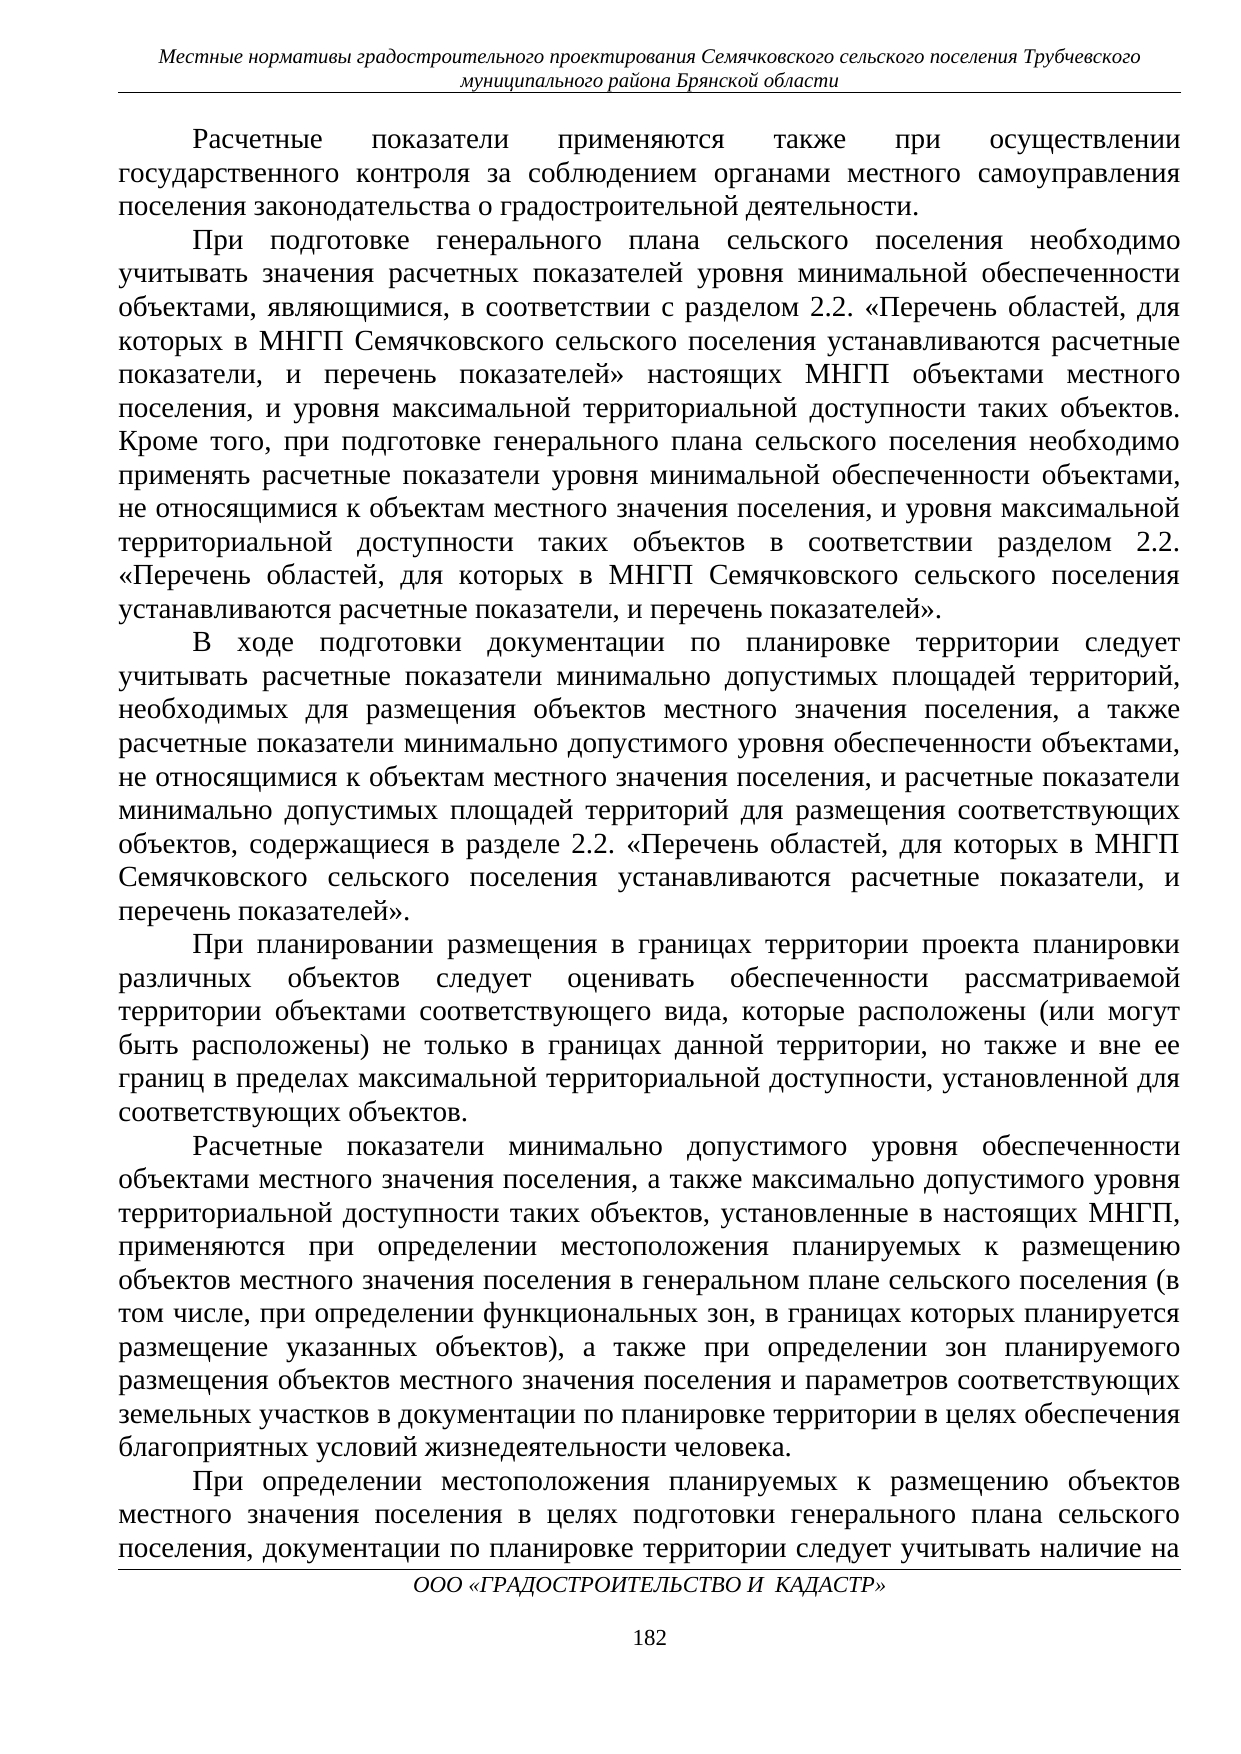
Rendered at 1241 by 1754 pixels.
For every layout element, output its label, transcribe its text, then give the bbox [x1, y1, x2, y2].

text Расчетные показатели применяются также при осуществлении государственного контроля за соблюдением органами местного самоуправления поселения законодательства о градостроительной деятельности. [118, 121, 1181, 222]
text При планировании размещения в границах территории проекта планировки различных объектов следует оценивать обеспеченности рассматриваемой территории объектами соответствующего вида, которые расположены (или могут быть расположены) не только в границах данной территории, но также и вне ее границ в пределах максимальной территориальной доступности, установленной для соответствующих объектов. [118, 926, 1181, 1128]
text При подготовке генерального плана сельского поселения необходимо учитывать значения расчетных показателей уровня минимальной обеспеченности объектами, являющимися, в соответствии с разделом 2.2. «Перечень областей, для которых в МНГП Семячковского сельского поселения устанавливаются расчетные показатели, и перечень показателей» настоящих МНГП объектами местного поселения, и уровня максимальной территориальной доступности таких объектов. Кроме того, при подготовке генерального плана сельского поселения необходимо применять расчетные показатели уровня минимальной обеспеченности объектами, не относящимися к объектам местного значения поселения, и уровня максимальной территориальной доступности таких объектов в соответствии разделом 2.2. «Перечень областей, для которых в МНГП Семячковского сельского поселения устанавливаются расчетные показатели, и перечень показателей». [118, 222, 1181, 624]
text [118, 1463, 1181, 1564]
text Расчетные показатели минимально допустимого уровня обеспеченности объектами местного значения поселения, а также максимально допустимого уровня территориальной доступности таких объектов, установленные в настоящих МНГП, применяются при определении местоположения планируемых к размещению объектов местного значения поселения в генеральном плане сельского поселения (в том числе, при определении функциональных зон, в границах которых планируется размещение указанных объектов), а также при определении зон планируемого размещения объектов местного значения поселения и параметров соответствующих земельных участков в документации по планировке территории в целях обеспечения благоприятных условий жизнедеятельности человека. [118, 1128, 1181, 1463]
text В ходе подготовки документации по планировке территории следует учитывать расчетные показатели минимально допустимых площадей территорий, необходимых для размещения объектов местного значения поселения, а также расчетные показатели минимально допустимого уровня обеспеченности объектами, не относящимися к объектам местного значения поселения, и расчетные показатели минимально допустимых площадей территорий для размещения соответствующих объектов, содержащиеся в разделе 2.2. «Перечень областей, для которых в МНГП Семячковского сельского поселения устанавливаются расчетные показатели, и перечень показателей». [118, 624, 1181, 926]
